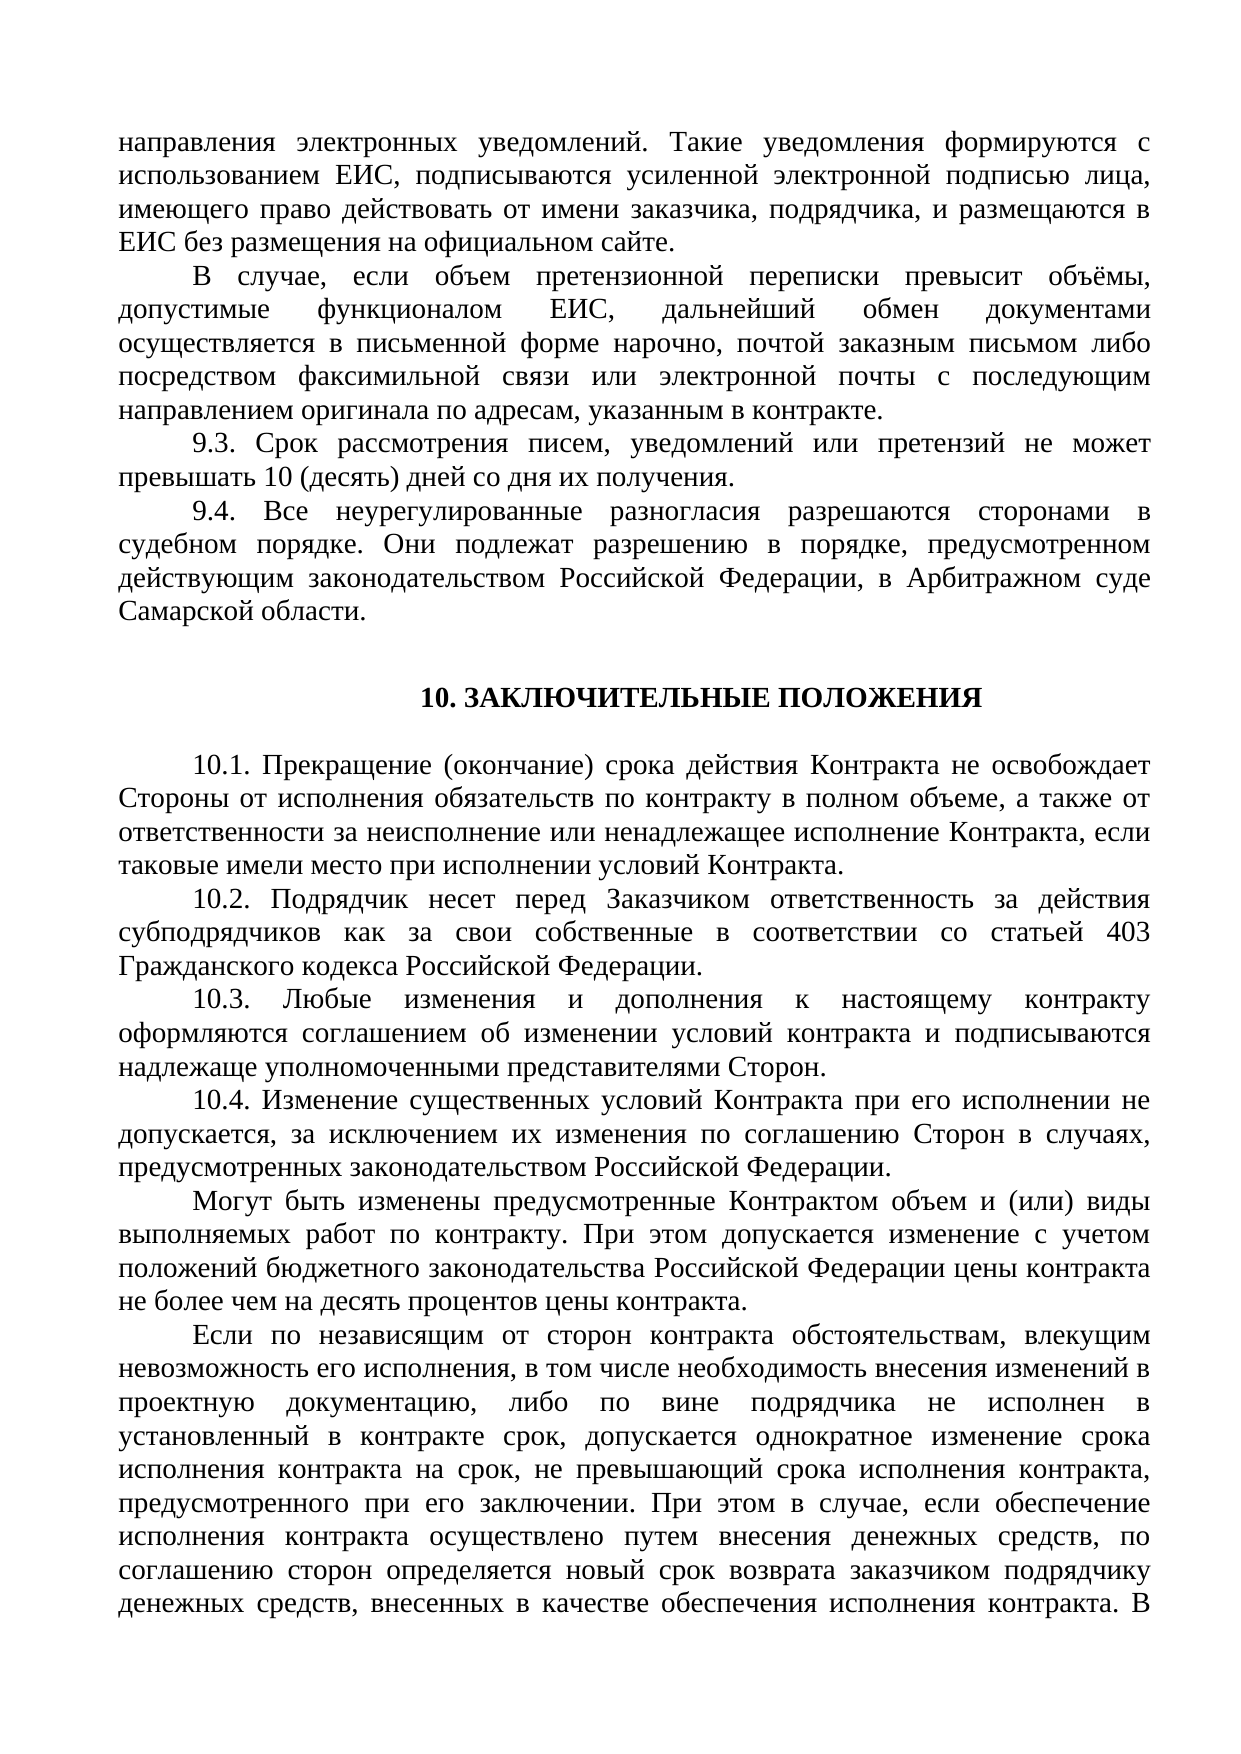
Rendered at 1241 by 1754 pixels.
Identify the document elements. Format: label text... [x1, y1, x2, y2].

text 10.2. Подрядчик несет перед Заказчиком ответственность за действия субподрядчиков как за свои собственные в соответствии со статьей 403 Гражданского кодекса Российской Федерации. [118, 881, 1152, 982]
text 10.3. Любые изменения и дополнения к настоящему контракту оформляются соглашением об изменении условий контракта и подписываются надлежаще уполномоченными представителями Сторон. [118, 982, 1152, 1082]
text 10. ЗАКЛЮЧИТЕЛЬНЫЕ ПОЛОЖЕНИЯ [177, 680, 1152, 713]
text В случае, если объем претензионной переписки превысит объёмы, допустимые функционалом ЕИС, дальнейший обмен документами осуществляется в письменной форме нарочно, почтой заказным письмом либо посредством факсимильной связи или электронной почты с последующим направлением оригинала по адресам, указанным в контракте. [118, 258, 1152, 426]
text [118, 124, 1152, 258]
text 9.3. Срок рассмотрения писем, уведомлений или претензий не может превышать 10 (десять) дней со дня их получения. [118, 426, 1152, 493]
text 9.4. Все неурегулированные разногласия разрешаются сторонами в судебном порядке. Они подлежат разрешению в порядке, предусмотренном действующим законодательством Российской Федерации, в Арбитражном суде Самарской области. [118, 493, 1152, 627]
text 10.1. Прекращение (окончание) срока действия Контракта не освобождает Стороны от исполнения обязательств по контракту в полном объеме, а также от ответственности за неисполнение или ненадлежащее исполнение Контракта, если таковые имели место при исполнении условий Контракта. [118, 747, 1152, 881]
text 10.4. Изменение существенных условий Контракта при его исполнении не допускается, за исключением их изменения по соглашению Сторон в случаях, предусмотренных законодательством Российской Федерации. [118, 1082, 1152, 1183]
text Могут быть изменены предусмотренные Контрактом объем и (или) виды выполняемых работ по контракту. При этом допускается изменение с учетом положений бюджетного законодательства Российской Федерации цены контракта не более чем на десять процентов цены контракта. [118, 1183, 1152, 1317]
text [118, 1317, 1152, 1619]
